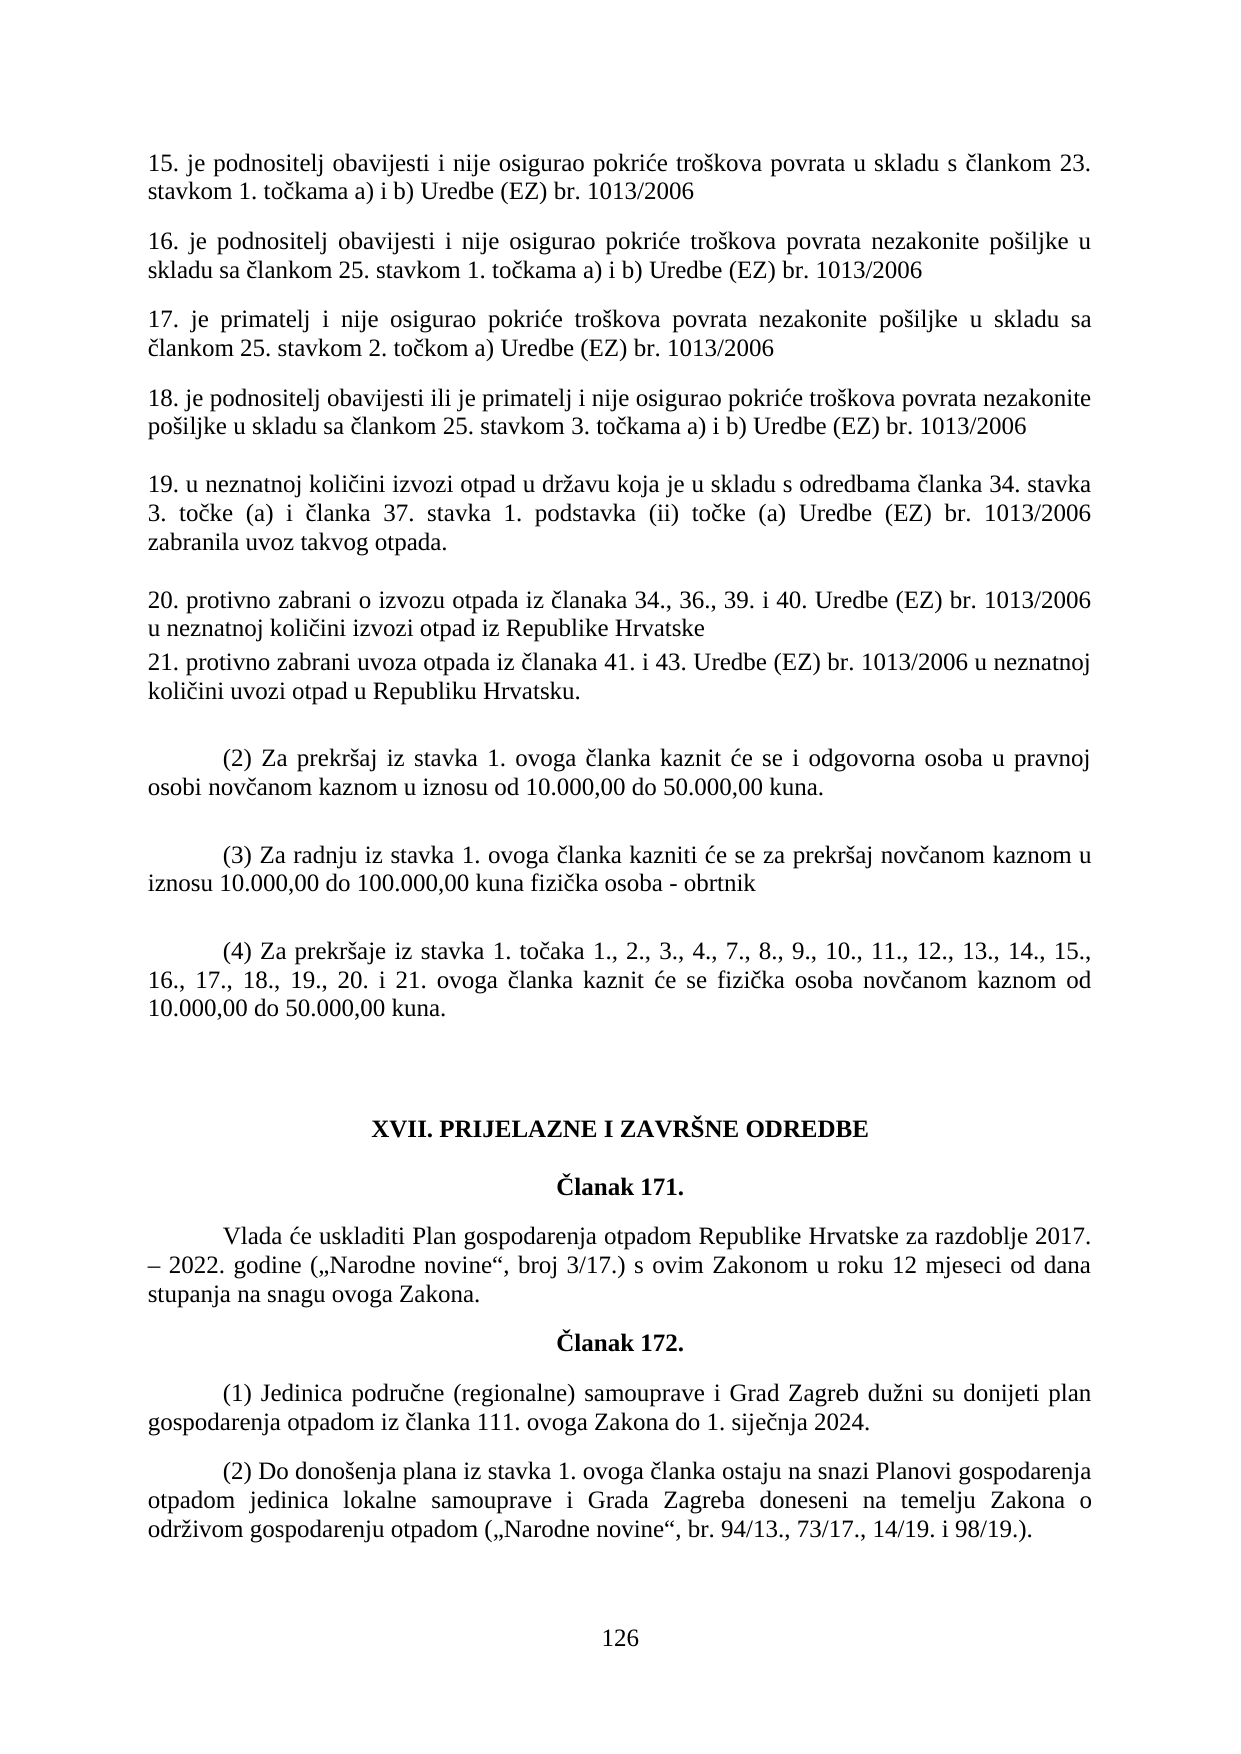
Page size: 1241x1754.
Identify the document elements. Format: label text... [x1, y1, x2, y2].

text 21. protivno zabrani uvoza otpada iz članaka 41. i 43. Uredbe (EZ) br. 1013/2006 u neznatnoj količini uvozi otpad u Republiku Hrvatsku. [148, 647, 1093, 705]
text (1) Jedinica područne (regionalne) samouprave i Grad Zagreb dužni su donijeti plan gospodarenja otpadom iz članka 111. ovoga Zakona do 1. siječnja 2024. [148, 1378, 1093, 1436]
text 17. je primatelj i nije osigurao pokriće troškova povrata nezakonite pošiljke u skladu sa člankom 25. stavkom 2. točkom a) Uredbe (EZ) br. 1013/2006 [148, 304, 1093, 362]
text 20. protivno zabrani o izvozu otpada iz članaka 34., 36., 39. i 40. Uredbe (EZ) br. 1013/2006 u neznatnoj količini izvozi otpad iz Republike Hrvatske [148, 585, 1093, 642]
text 19. u neznatnoj količini izvozi otpad u državu koja je u skladu s odredbama članka 34. stavka 3. točke (a) i članka 37. stavka 1. podstavka (ii) točke (a) Uredbe (EZ) br. 1013/2006 zabranila uvoz takvog otpada. [148, 469, 1093, 556]
text (3) Za radnju iz stavka 1. ovoga članka kazniti će se za prekršaj novčanom kaznom u iznosu 10.000,00 do 100.000,00 kuna fizička osoba - obrtnik [148, 840, 1093, 897]
text Vlada će uskladiti Plan gospodarenja otpadom Republike Hrvatske za razdoblje 2017. – 2022. godine („Narodne novine“, broj 3/17.) s ovim Zakonom u roku 12 mjeseci od dana stupanja na snagu ovoga Zakona. [148, 1221, 1093, 1308]
text Članak 171. [148, 1172, 1093, 1201]
text Članak 172. [148, 1328, 1093, 1357]
text (4) Za prekršaje iz stavka 1. točaka 1., 2., 3., 4., 7., 8., 9., 10., 11., 12., 13., 14., 15., 16., 17., 18., 19., 20. i 21. ovoga članka kaznit će se fizička osoba novčanom kaznom od 10.000,00 do 50.000,00 kuna. [148, 936, 1093, 1022]
text 18. je podnositelj obavijesti ili je primatelj i nije osigurao pokriće troškova povrata nezakonite pošiljke u skladu sa člankom 25. stavkom 3. točkama a) i b) Uredbe (EZ) br. 1013/2006 [148, 383, 1093, 440]
text (2) Za prekršaj iz stavka 1. ovoga članka kaznit će se i odgovorna osoba u pravnoj osobi novčanom kaznom u iznosu od 10.000,00 do 50.000,00 kuna. [148, 743, 1093, 801]
text 16. je podnositelj obavijesti i nije osigurao pokriće troškova povrata nezakonite pošiljke u skladu sa člankom 25. stavkom 1. točkama a) i b) Uredbe (EZ) br. 1013/2006 [148, 226, 1093, 283]
text 15. je podnositelj obavijesti i nije osigurao pokriće troškova povrata u skladu s člankom 23. stavkom 1. točkama a) i b) Uredbe (EZ) br. 1013/2006 [148, 148, 1093, 205]
text XVII. PRIJELAZNE I ZAVRŠNE ODREDBE [148, 1114, 1093, 1143]
text (2) Do donošenja plana iz stavka 1. ovoga članka ostaju na snazi Planovi gospodarenja otpadom jedinica lokalne samouprave i Grada Zagreba doneseni na temelju Zakona o održivom gospodarenju otpadom („Narodne novine“, br. 94/13., 73/17., 14/19. i 98/19.). [148, 1456, 1093, 1543]
